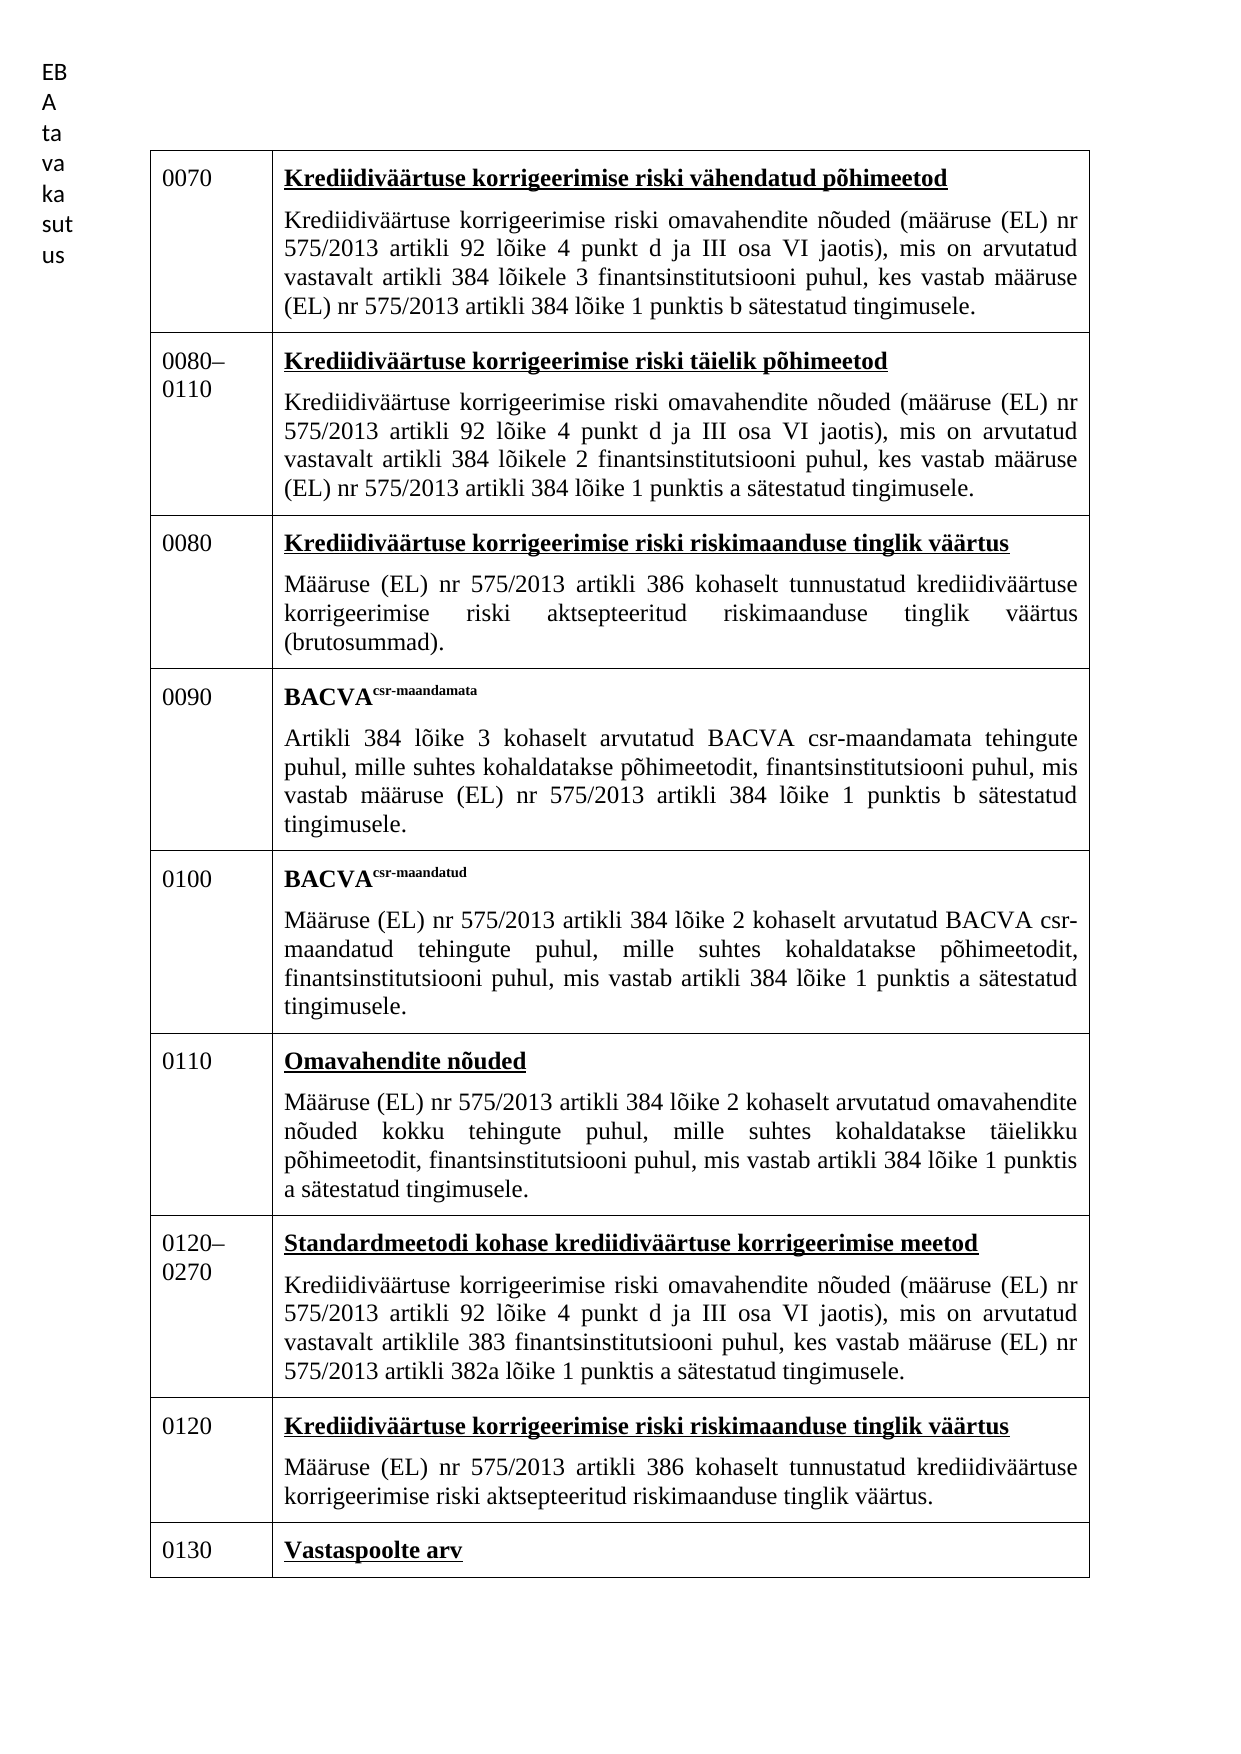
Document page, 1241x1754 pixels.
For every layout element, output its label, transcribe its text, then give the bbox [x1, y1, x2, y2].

table_cell Krediidiväärtuse korrigeerimise riski vähendatud põhimeetod Krediidiväärtuse korrigeerimise riski omavahendite nõuded (määruse (EL) nr 575/2013 artikli 92 lõike 4 punkt d ja III osa VI jaotis), mis on arvutatud vastavalt artikli 384 lõikele 3 finantsinstitutsiooni puhul, kes vastab määruse (EL) nr 575/2013 artikli 384 lõike 1 punktis b sätestatud tingimusele. [273, 151, 1089, 332]
table_cell 0110 [151, 1034, 272, 1215]
table_cell 0100 [151, 851, 272, 1033]
table_cell Standardmeetodi kohase krediidiväärtuse korrigeerimise meetod Krediidiväärtuse korrigeerimise riski omavahendite nõuded (määruse (EL) nr 575/2013 artikli 92 lõike 4 punkt d ja III osa VI jaotis), mis on arvutatud vastavalt artiklile 383 finantsinstitutsiooni puhul, kes vastab määruse (EL) nr 575/2013 artikli 382a lõike 1 punktis a sätestatud tingimusele. [273, 1216, 1089, 1397]
table_cell 0080–0110 [151, 333, 272, 514]
table_cell BACVAcsr-maandatud Määruse (EL) nr 575/2013 artikli 384 lõike 2 kohaselt arvutatud BACVA csr-maandatud tehingute puhul, mille suhtes kohaldatakse põhimeetodit, finantsinstitutsiooni puhul, mis vastab artikli 384 lõike 1 punktis a sätestatud tingimusele. [273, 851, 1089, 1033]
table_cell 0130 [151, 1523, 272, 1577]
table_cell BACVAcsr-maandamata Artikli 384 lõike 3 kohaselt arvutatud BACVA csr-maandamata tehingute puhul, mille suhtes kohaldatakse põhimeetodit, finantsinstitutsiooni puhul, mis vastab määruse (EL) nr 575/2013 artikli 384 lõike 1 punktis b sätestatud tingimusele. [273, 669, 1089, 850]
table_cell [273, 1523, 1089, 1577]
table_cell 0080 [151, 516, 272, 668]
table_cell 0120–0270 [151, 1216, 272, 1397]
table_cell Krediidiväärtuse korrigeerimise riski täielik põhimeetod Krediidiväärtuse korrigeerimise riski omavahendite nõuded (määruse (EL) nr 575/2013 artikli 92 lõike 4 punkt d ja III osa VI jaotis), mis on arvutatud vastavalt artikli 384 lõikele 2 finantsinstitutsiooni puhul, kes vastab määruse (EL) nr 575/2013 artikli 384 lõike 1 punktis a sätestatud tingimusele. [273, 333, 1089, 514]
table_cell Krediidiväärtuse korrigeerimise riski riskimaanduse tinglik väärtus Määruse (EL) nr 575/2013 artikli 386 kohaselt tunnustatud krediidiväärtuse korrigeerimise riski aktsepteeritud riskimaanduse tinglik väärtus. [273, 1398, 1089, 1522]
table_cell 0090 [151, 669, 272, 850]
table_cell Omavahendite nõuded Määruse (EL) nr 575/2013 artikli 384 lõike 2 kohaselt arvutatud omavahendite nõuded kokku tehingute puhul, mille suhtes kohaldatakse täielikku põhimeetodit, finantsinstitutsiooni puhul, mis vastab artikli 384 lõike 1 punktis a sätestatud tingimusele. [273, 1034, 1089, 1215]
table_cell 0070 [151, 151, 272, 332]
table_cell 0120 [151, 1398, 272, 1522]
table_cell Krediidiväärtuse korrigeerimise riski riskimaanduse tinglik väärtus Määruse (EL) nr 575/2013 artikli 386 kohaselt tunnustatud krediidiväärtuse korrigeerimise riski aktsepteeritud riskimaanduse tinglik väärtus (brutosummad). [273, 516, 1089, 668]
